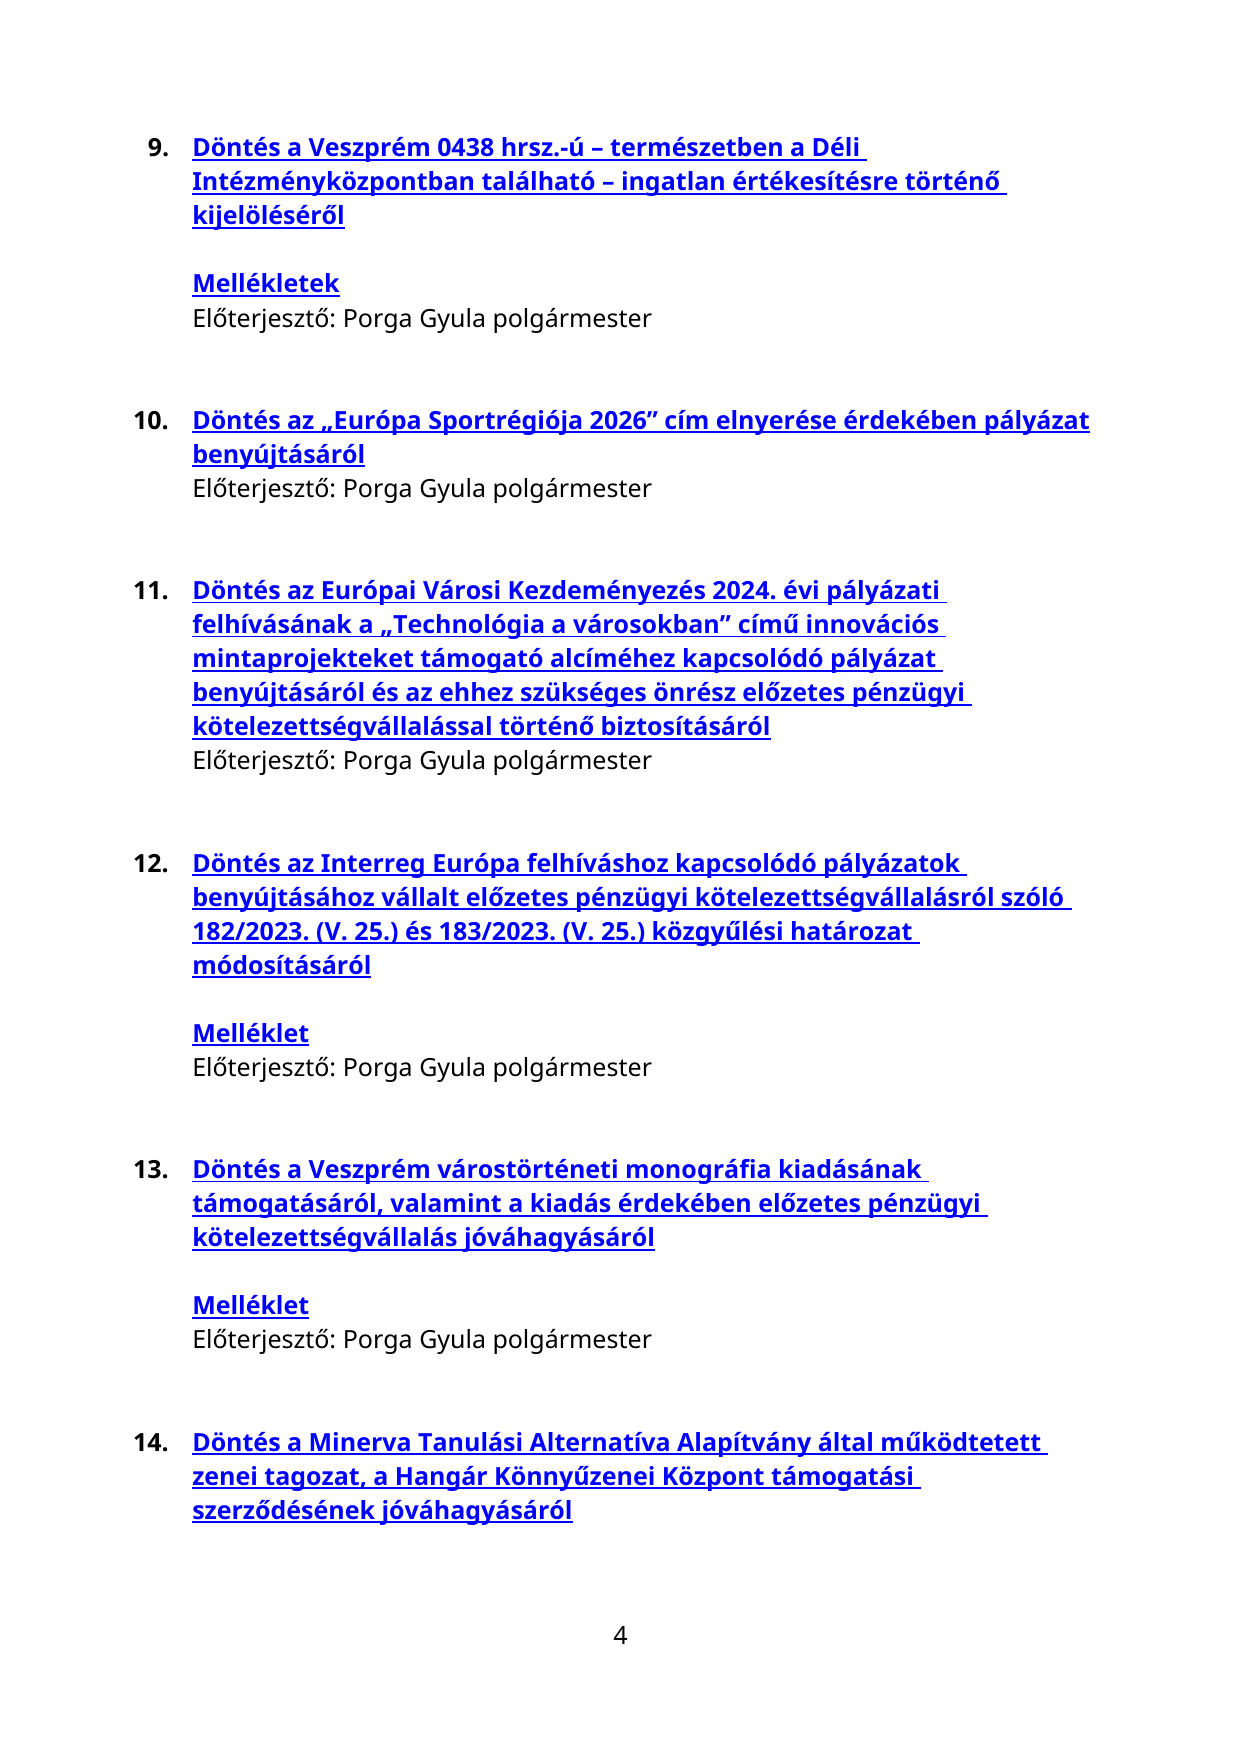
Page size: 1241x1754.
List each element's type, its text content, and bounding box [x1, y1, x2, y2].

list Döntés az „Európa Sportrégiója 2026” cím elnyerése érdekében pályázat benyújtásáról [133, 402, 1092, 471]
list Döntés a Veszprém várostörténeti monográfia kiadásának támogatásáról, valamint a kiadás érdekében előzetes pénzügyi kötelezettségvállalás jóváhagyásáról Melléklet [133, 1152, 1092, 1322]
text Előterjesztő: Porga Gyula polgármester [192, 1322, 1092, 1356]
text Előterjesztő: Porga Gyula polgármester [192, 471, 1092, 504]
list Döntés a Veszprém 0438 hrsz.-ú – természetben a Déli Intézményközpontban található – ingatlan értékesítésre történő kijelöléséről Mellékletek [148, 130, 1092, 300]
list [133, 1424, 1092, 1561]
list Döntés az Európai Városi Kezdeményezés 2024. évi pályázati felhívásának a „Technológia a városokban” című innovációs mintaprojekteket támogató alcíméhez kapcsolódó pályázat benyújtásáról és az ehhez szükséges önrész előzetes pénzügyi kötelezettségvállalással történő biztosításáról [133, 573, 1092, 743]
text Előterjesztő: Porga Gyula polgármester [192, 743, 1092, 777]
text Előterjesztő: Porga Gyula polgármester [148, 1049, 1092, 1084]
list Döntés az Interreg Európa felhíváshoz kapcsolódó pályázatok benyújtásához vállalt előzetes pénzügyi kötelezettségvállalásról szóló 182/2023. (V. 25.) és 183/2023. (V. 25.) közgyűlési határozat módosításáról Melléklet [133, 845, 1092, 1049]
text Előterjesztő: Porga Gyula polgármester [192, 300, 1092, 334]
